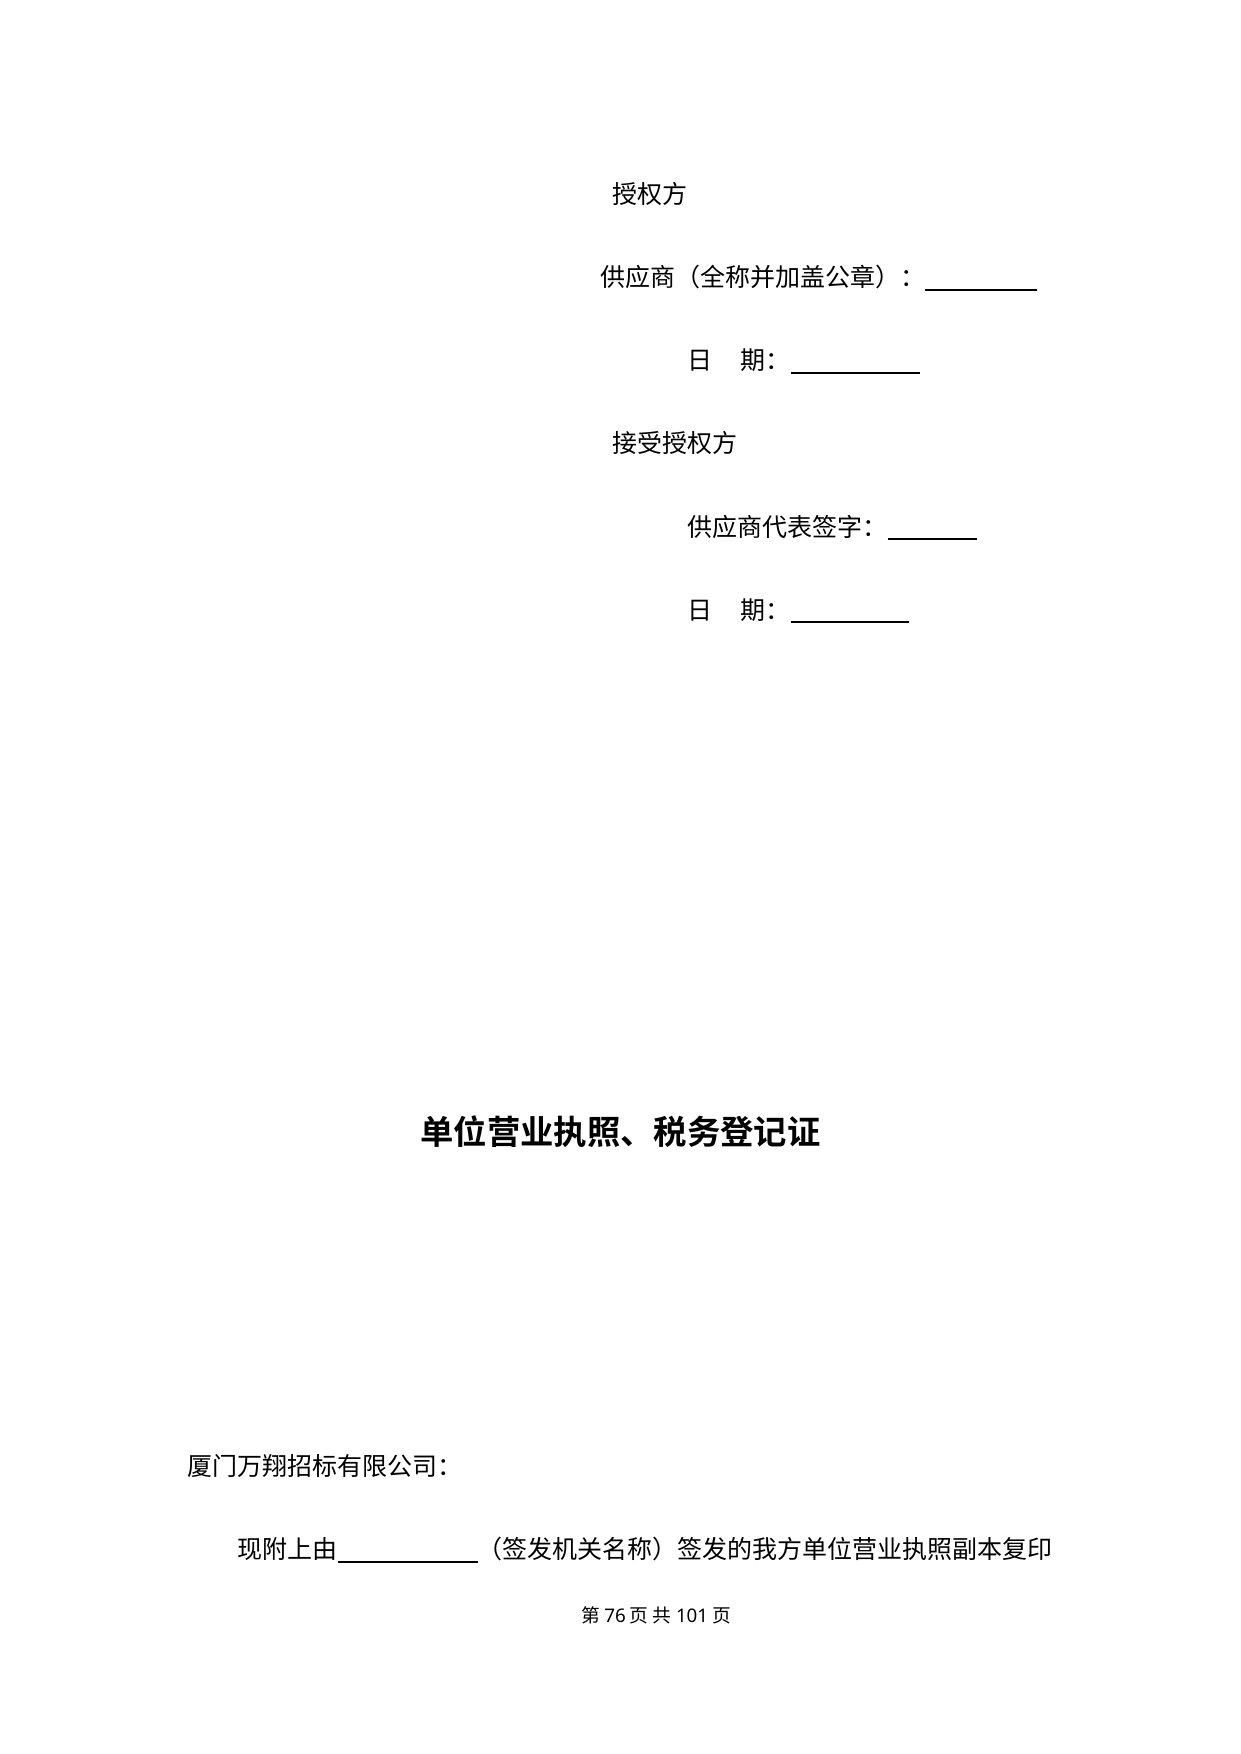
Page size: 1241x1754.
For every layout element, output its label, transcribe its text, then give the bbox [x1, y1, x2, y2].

text 日 期： [187, 326, 1053, 391]
text 供应商代表签字： [187, 493, 1053, 558]
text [187, 1516, 1053, 1581]
text 供应商（全称并加盖公章）： [187, 243, 1053, 308]
text 日 期： [187, 576, 1053, 641]
text 接受授权方 [187, 409, 1053, 474]
text 授权方 [187, 160, 1053, 225]
text 厦门万翔招标有限公司： [187, 1432, 1053, 1497]
text 单位营业执照、税务登记证 [187, 1097, 1053, 1162]
